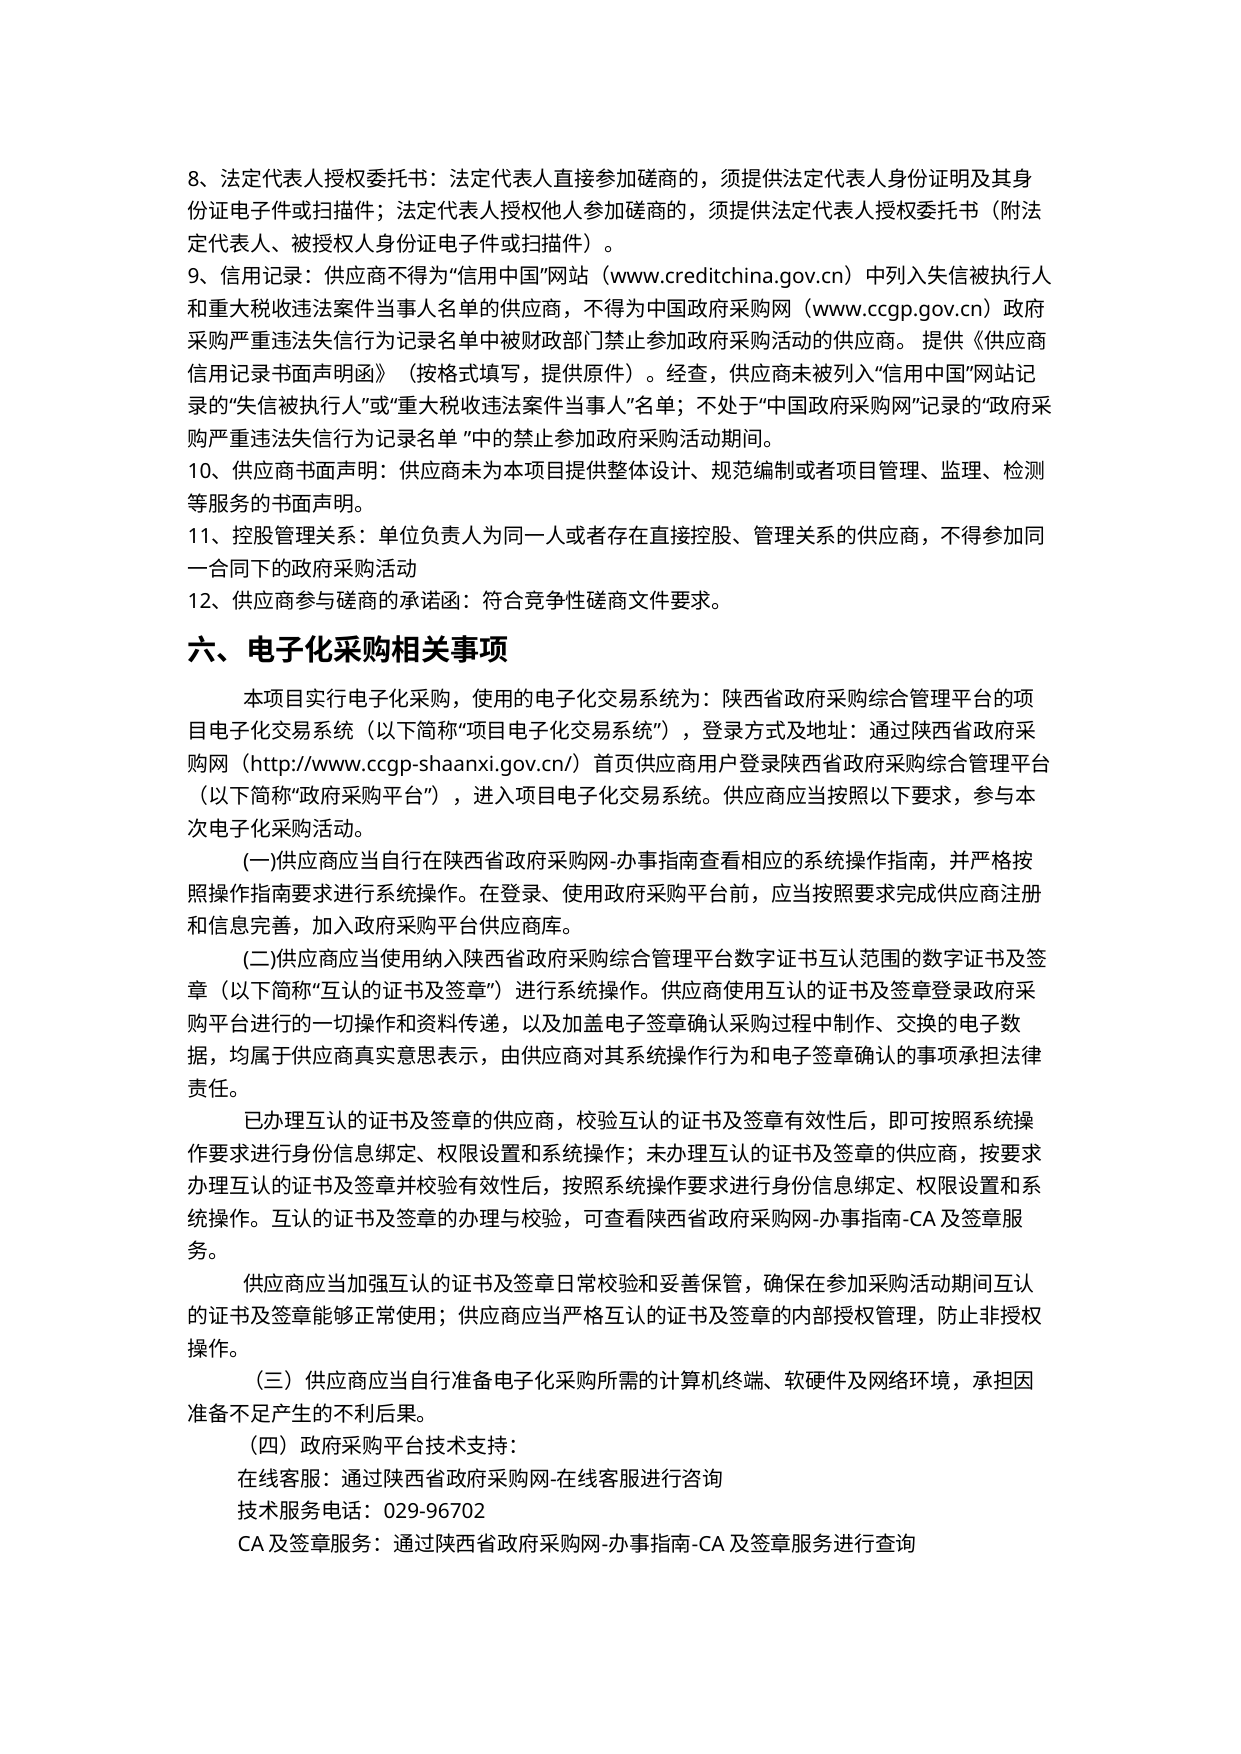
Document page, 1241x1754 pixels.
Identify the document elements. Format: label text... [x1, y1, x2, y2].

text 10、供应商书面声明：供应商未为本项目提供整体设计、规范编制或者项目管理、监理、检测等服务的书面声明。 [187, 454, 1053, 519]
text 8、法定代表人授权委托书：法定代表人直接参加磋商的，须提供法定代表人身份证明及其身份证电子件或扫描件；法定代表人授权他人参加磋商的，须提供法定代表人授权委托书（附法定代表人、被授权人身份证电子件或扫描件）。 [187, 162, 1053, 259]
text 六、电子化采购相关事项 [187, 617, 1053, 682]
text 11、控股管理关系：单位负责人为同一人或者存在直接控股、管理关系的供应商，不得参加同一合同下的政府采购活动 [187, 519, 1053, 584]
text （三）供应商应当自行准备电子化采购所需的计算机终端、软硬件及网络环境，承担因准备不足产生的不利后果。 [187, 1364, 1053, 1429]
text 9、信用记录：供应商不得为“信用中国”网站（www.creditchina.gov.cn）中列入失信被执行人和重大税收违法案件当事人名单的供应商，不得为中国政府采购网（www.ccgp.gov.cn）政府采购严重违法失信行为记录名单中被财政部门禁止参加政府采购活动的供应商。 提供《供应商信用记录书面声明函》（按格式填写，提供原件）。经查，供应商未被列入“信用中国”网站记录的“失信被执行人”或“重大税收违法案件当事人”名单；不处于“中国政府采购网”记录的“政府采购严重违法失信行为记录名单 ”中的禁止参加政府采购活动期间。 [187, 259, 1053, 454]
text 在线客服：通过陕西省政府采购网-在线客服进行咨询 [187, 1462, 1053, 1494]
text 供应商应当加强互认的证书及签章日常校验和妥善保管，确保在参加采购活动期间互认的证书及签章能够正常使用；供应商应当严格互认的证书及签章的内部授权管理，防止非授权操作。 [187, 1267, 1053, 1364]
text 技术服务电话：029-96702 [187, 1494, 1053, 1527]
text （四）政府采购平台技术支持： [187, 1429, 1053, 1462]
text 已办理互认的证书及签章的供应商，校验互认的证书及签章有效性后，即可按照系统操作要求进行身份信息绑定、权限设置和系统操作；未办理互认的证书及签章的供应商，按要求办理互认的证书及签章并校验有效性后，按照系统操作要求进行身份信息绑定、权限设置和系统操作。互认的证书及签章的办理与校验，可查看陕西省政府采购网-办事指南-CA及签章服务。 [187, 1104, 1053, 1267]
text CA及签章服务：通过陕西省政府采购网-办事指南-CA及签章服务进行查询 [187, 1527, 1053, 1559]
text 本项目实行电子化采购，使用的电子化交易系统为：陕西省政府采购综合管理平台的项目电子化交易系统（以下简称“项目电子化交易系统”），登录方式及地址：通过陕西省政府采购网（http://www.ccgp-shaanxi.gov.cn/）首页供应商用户登录陕西省政府采购综合管理平台（以下简称“政府采购平台”），进入项目电子化交易系统。供应商应当按照以下要求，参与本次电子化采购活动。 [187, 682, 1053, 844]
text (一)供应商应当自行在陕西省政府采购网-办事指南查看相应的系统操作指南，并严格按照操作指南要求进行系统操作。在登录、使用政府采购平台前，应当按照要求完成供应商注册和信息完善，加入政府采购平台供应商库。 [187, 844, 1053, 942]
text (二)供应商应当使用纳入陕西省政府采购综合管理平台数字证书互认范围的数字证书及签章（以下简称“互认的证书及签章”）进行系统操作。供应商使用互认的证书及签章登录政府采购平台进行的一切操作和资料传递，以及加盖电子签章确认采购过程中制作、交换的电子数据，均属于供应商真实意思表示，由供应商对其系统操作行为和电子签章确认的事项承担法律责任。 [187, 942, 1053, 1104]
text 12、供应商参与磋商的承诺函：符合竞争性磋商文件要求。 [187, 584, 1053, 617]
